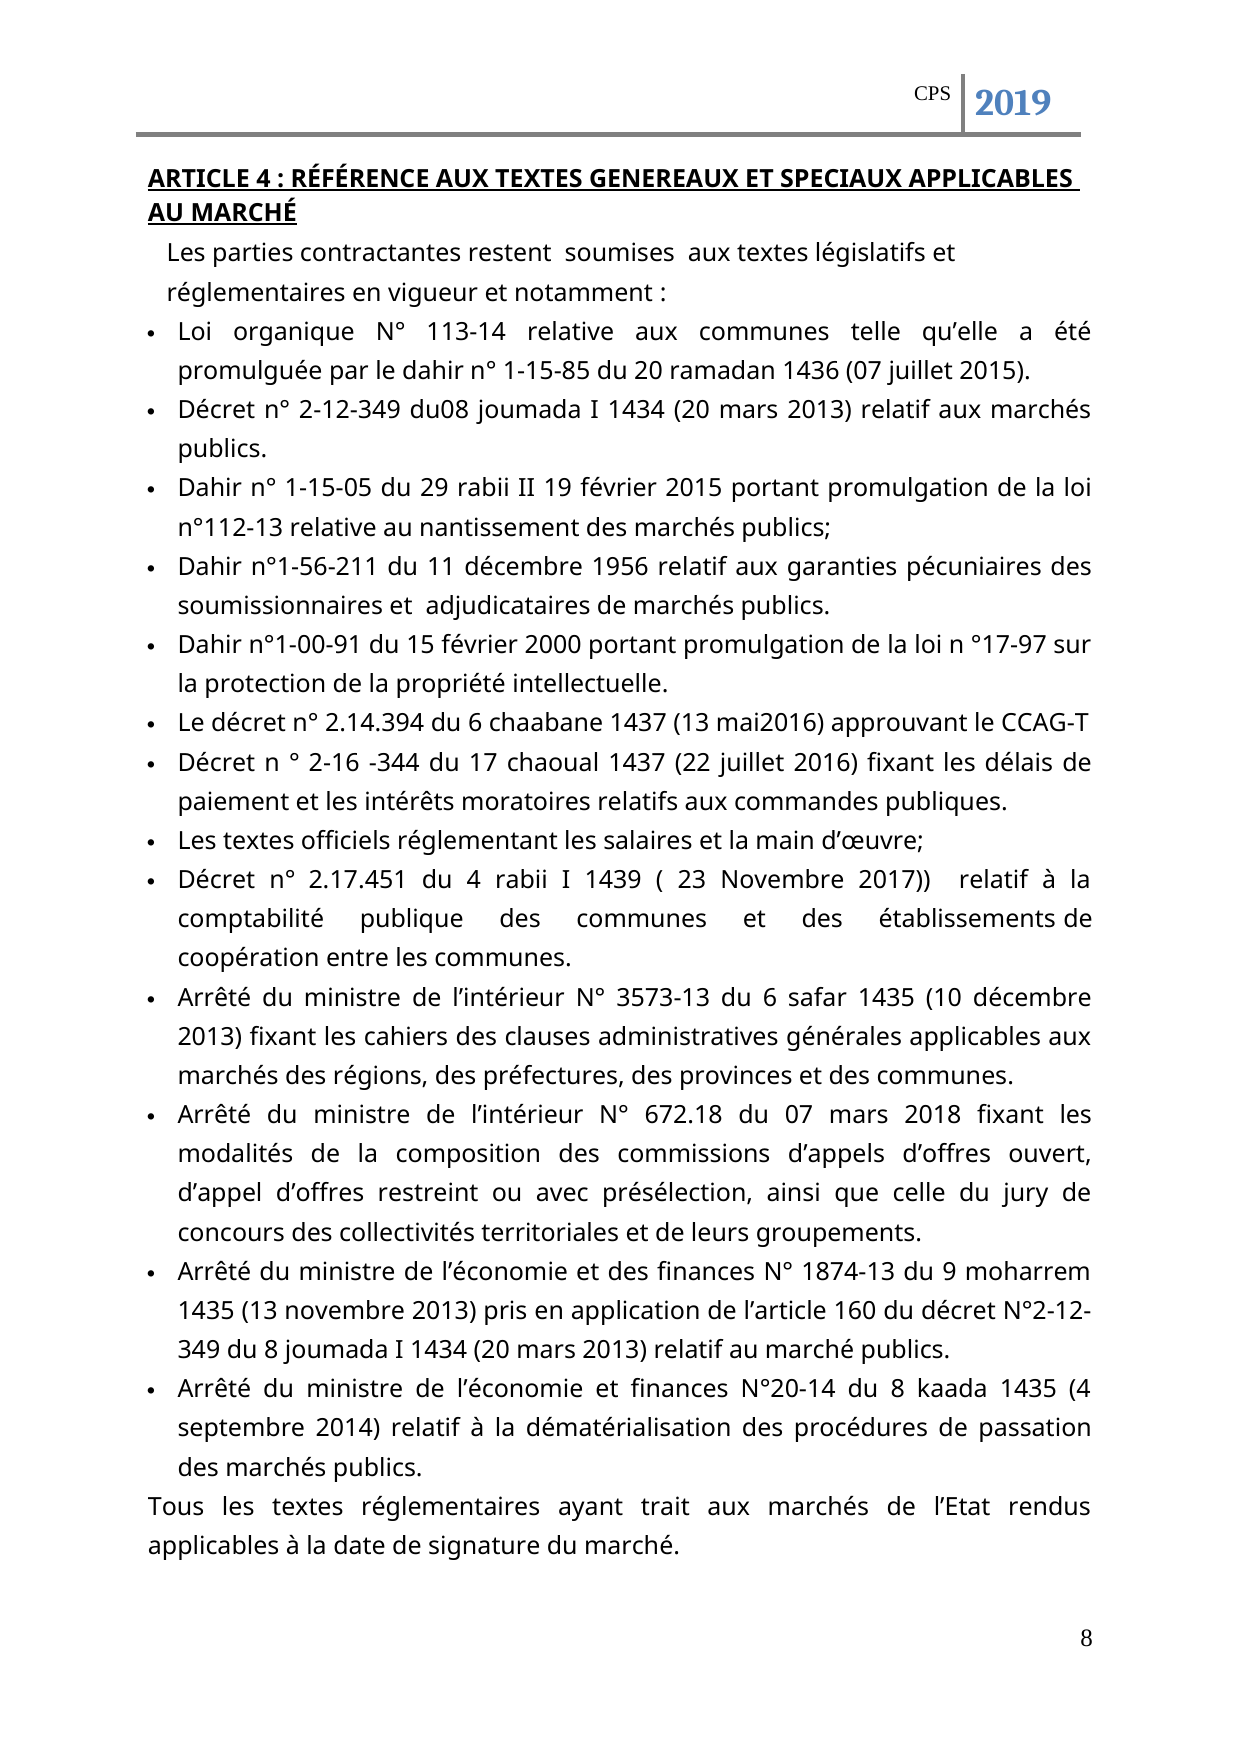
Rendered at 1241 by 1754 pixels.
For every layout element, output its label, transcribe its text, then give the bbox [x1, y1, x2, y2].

list Dahir n°1-00-91 du 15 février 2000 portant promulgation de la loi n °17-97 sur la protection de la propriété intellectuelle. [148, 627, 1093, 700]
list Arrêté du ministre de l’économie et des finances N° 1874-13 du 9 moharrem 1435 (13 novembre 2013) pris en application de l’article 160 du décret N°2-12-349 du 8 joumada I 1434 (20 mars 2013) relatif au marché publics. [148, 1253, 1093, 1366]
text Tous les textes réglementaires ayant trait aux marchés de l’Etat rendus applicables à la date de signature du marché. [148, 1488, 1093, 1562]
list Arrêté du ministre de l’économie et finances N°20-14 du 8 kaada 1435 (4 septembre 2014) relatif à la dématérialisation des procédures de passation des marchés publics. [148, 1371, 1093, 1483]
list Le décret n° 2.14.394 du 6 chaabane 1437 (13 mai2016) approuvant le CCAG-T [148, 705, 1093, 739]
list Les textes officiels réglementant les salaires et la main d’œuvre; [148, 822, 1093, 857]
subtitle Article 4 : Référence aux textes GENEREAUX ET SPECIAUX applicables au marché [148, 161, 1093, 229]
list Arrêté du ministre de l’intérieur N° 672.18 du 07 mars 2018 fixant les modalités de la composition des commissions d’appels d’offres ouvert, d’appel d’offres restreint ou avec présélection, ainsi que celle du jury de concours des collectivités territoriales et de leurs groupements. [148, 1097, 1093, 1248]
list Décret n° 2.17.451 du 4 rabii I 1439 ( 23 Novembre 2017)) relatif à la comptabilité publique des communes et des établissements de coopération entre les communes. [148, 862, 1093, 974]
text Les parties contractantes restent soumises aux textes législatifs et réglementaires en vigueur et notamment : [166, 235, 1093, 308]
list Décret n ° 2-16 -344 du 17 chaoual 1437 (22 juillet 2016) fixant les délais de paiement et les intérêts moratoires relatifs aux commandes publiques. [148, 744, 1093, 817]
list Décret n° 2-12-349 du08 joumada I 1434 (20 mars 2013) relatif aux marchés publics. [148, 392, 1093, 465]
list Dahir n° 1-15-05 du 29 rabii II 19 février 2015 portant promulgation de la loi n°112-13 relative au nantissement des marchés publics; [148, 470, 1093, 543]
list Dahir n°1-56-211 du 11 décembre 1956 relatif aux garanties pécuniaires des soumissionnaires et adjudicataires de marchés publics. [148, 548, 1093, 622]
list Arrêté du ministre de l’intérieur N° 3573-13 du 6 safar 1435 (10 décembre 2013) fixant les cahiers des clauses administratives générales applicables aux marchés des régions, des préfectures, des provinces et des communes. [148, 979, 1093, 1092]
list Loi organique N° 113-14 relative aux communes telle qu’elle a été promulguée par le dahir n° 1-15-85 du 20 ramadan 1436 (07 juillet 2015). [148, 313, 1093, 387]
